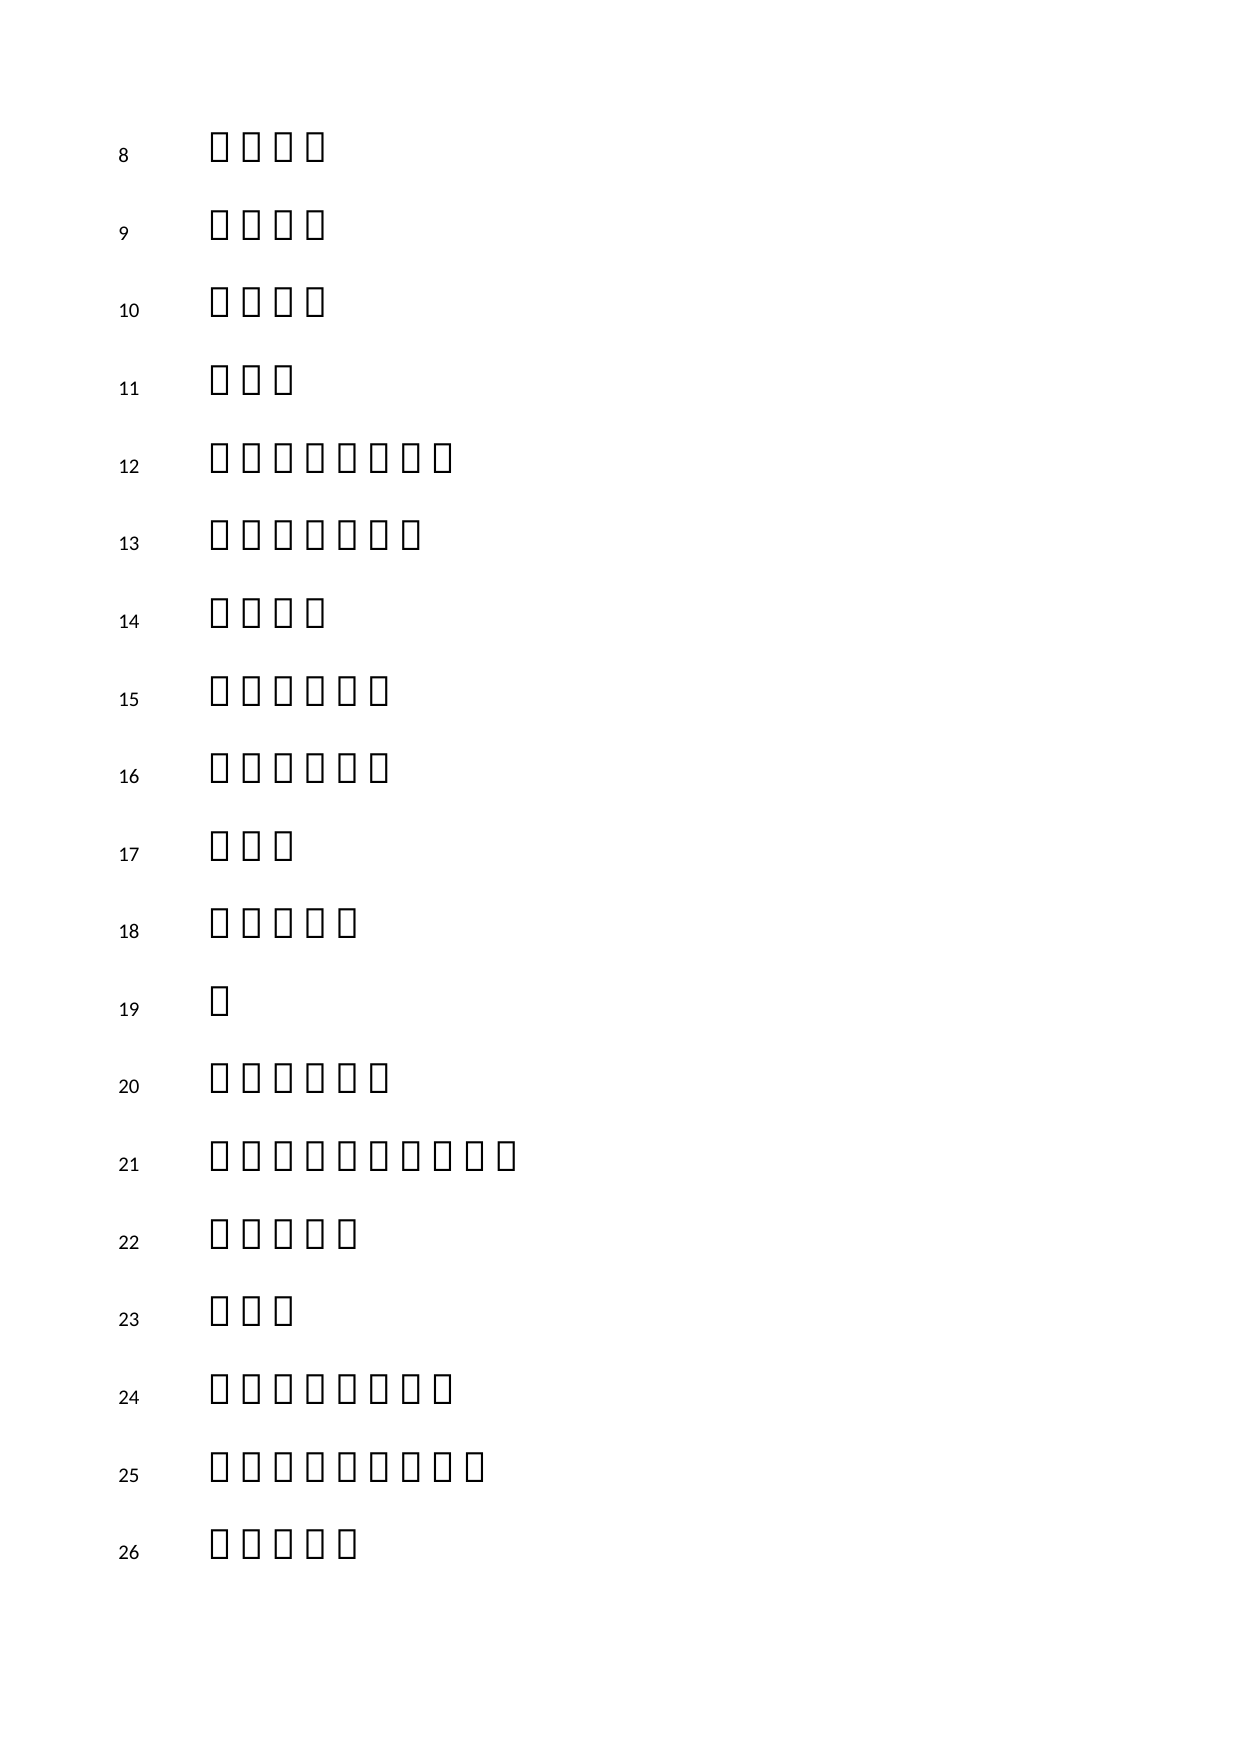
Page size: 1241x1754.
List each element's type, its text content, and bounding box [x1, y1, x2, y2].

text 14 󱁳 󱂉 󱂧 󱄺 [118, 584, 1122, 641]
text 17 󿯥 󱂧 󿯥 [118, 817, 1122, 873]
text 11 󱂏 󱁉 󱀡 [118, 351, 1122, 408]
text 16 󱇍 󱁮 󱀛 󱂊 󱂧 󿯥 [118, 739, 1122, 796]
text 18 󱅹 󱀾 󱀳 󱂧 󱅒 [118, 894, 1122, 951]
text 8 󿯥 󱀾 󱀹 󱂈 [118, 118, 1122, 175]
text 24 󱂐 󱁮 󱀚 󱆿 󱂛 󱁮 󱂧 󱆼 [118, 1360, 1122, 1417]
text 9 󿯥 󿯥 󿯥 󿯥 [118, 196, 1122, 252]
text 10 󿯥 󿯥 󿯥 󿯥 [118, 273, 1122, 330]
text 12 󱂕 󿯥 󿯥 󿯥 󱁵 󱁟 󱀞 󱇊 [118, 428, 1122, 485]
text 21 󱇦 󱁎 󱇾 󱂦 󱄹 󱆣 󱇧 󱀻 󱀜 󱂧 [118, 1127, 1122, 1184]
text 15 󱀛 󱂄 󱁵 󱀼 󿯥 󿯥 [118, 661, 1122, 718]
text 25 󱅢 󱁵 󱀣 󱂧 󱀵 󱁭 󱅆 󱅃 󱁭 [118, 1437, 1122, 1494]
text 20 󱁒 󱁠 󱂊 󱂦 󱀫 󱀚 [118, 1049, 1122, 1106]
text 26 󱀵 󱆭 󱆍 󱀤 󱇼 [118, 1515, 1122, 1572]
text 23 󱅣 󱇽 󱂒 [118, 1282, 1122, 1339]
text 19 󿯨 [118, 972, 1122, 1028]
text 22 󱂐 󱂦 󱀻 󱀞 󱆾 [118, 1204, 1122, 1261]
text 13 󱆬 󱅠 󱁘 󱂧 󱂕 󱅡 󱂧 [118, 506, 1122, 563]
